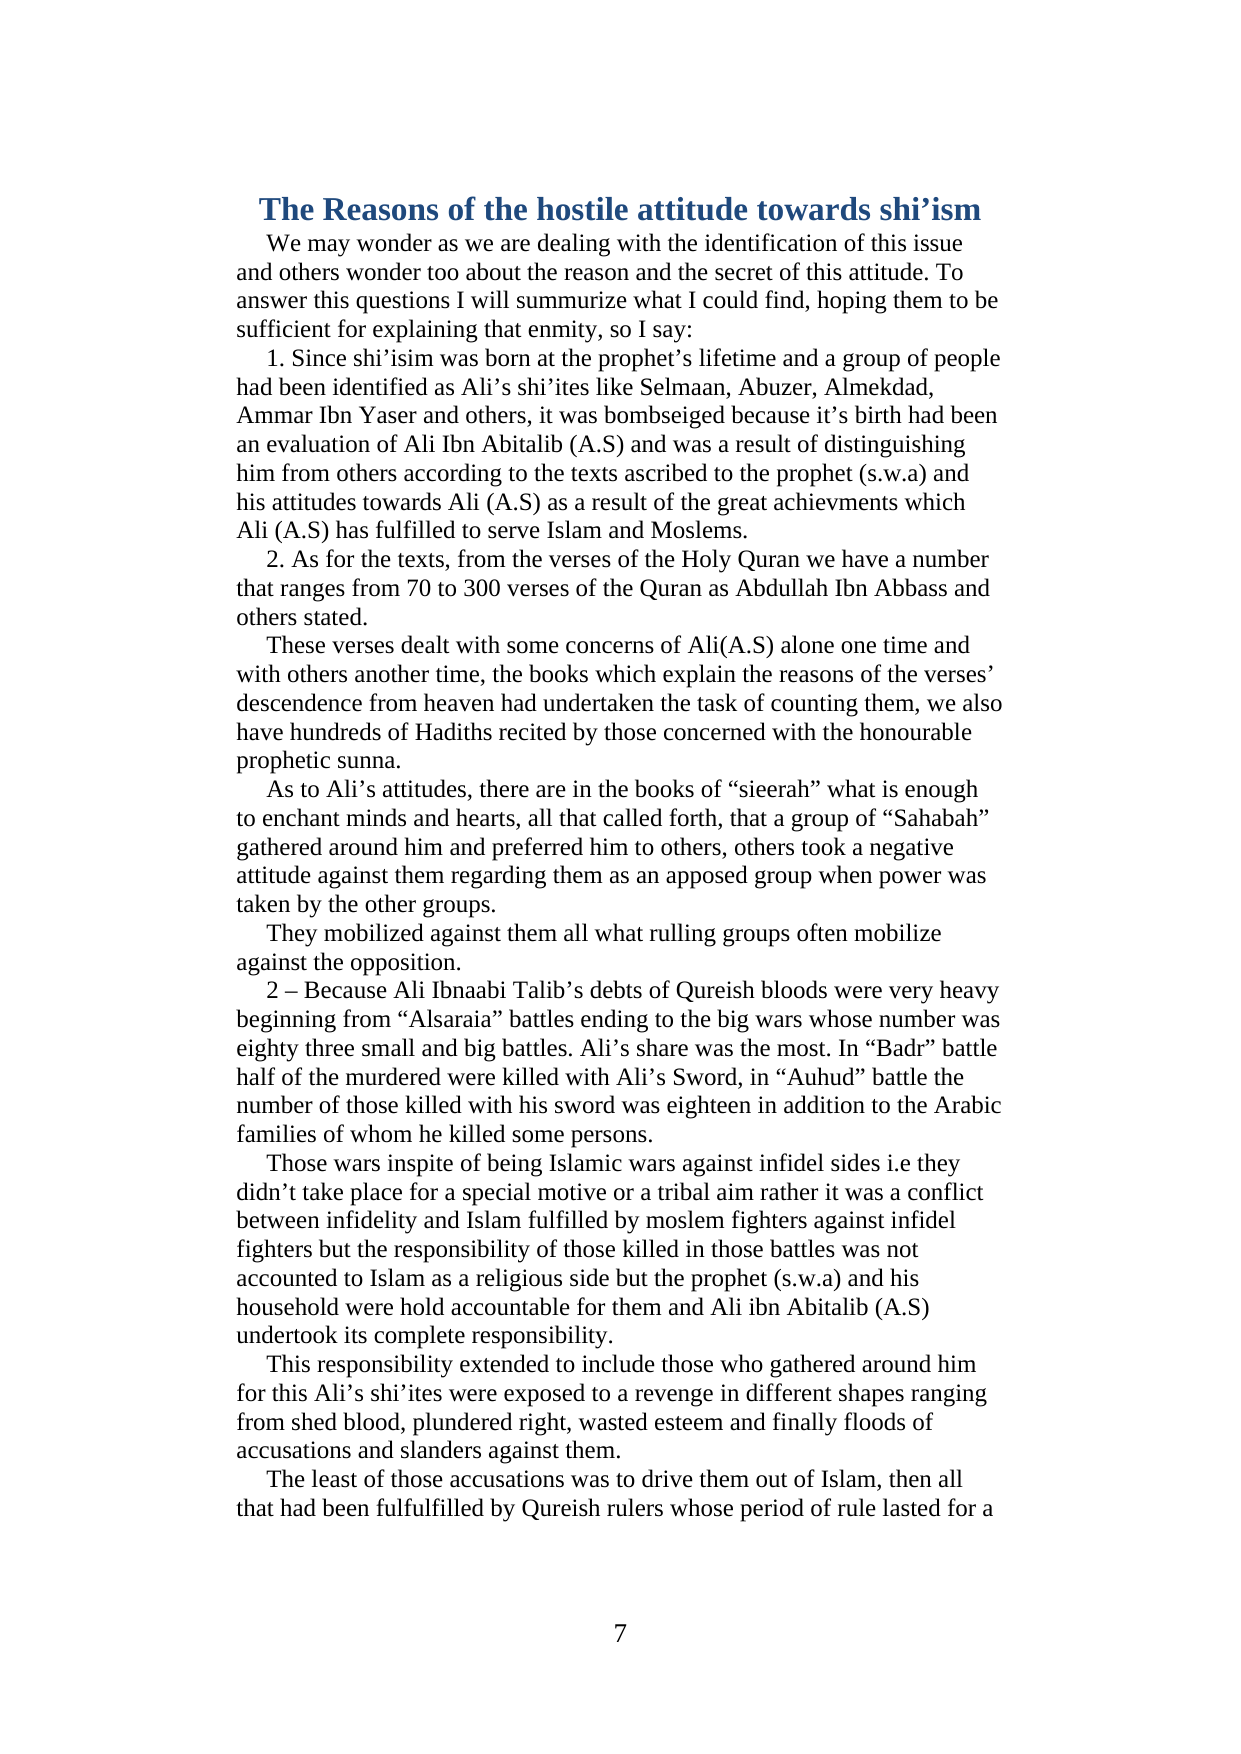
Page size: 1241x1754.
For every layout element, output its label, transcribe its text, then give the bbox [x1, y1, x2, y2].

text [236, 1464, 1004, 1522]
text 1. Since shi’isim was born at the prophet’s lifetime and a group of people had been identified as Ali’s shi’ites like Selmaan, Abuzer, Almekdad, Ammar Ibn Yaser and others, it was bombseiged because it’s birth had been an evaluation of Ali Ibn Abitalib (A.S) and was a result of distinguishing him from others according to the texts ascribed to the prophet (s.w.a) and his attitudes towards Ali (A.S) as a result of the great achievments which Ali (A.S) has fulfilled to serve Islam and Moslems. [236, 343, 1004, 544]
text Those wars inspite of being Islamic wars against infidel sides i.e they didn’t take place for a special motive or a tribal aim rather it was a conflict between infidelity and Islam fulfilled by moslem fighters against infidel fighters but the responsibility of those killed in those battles was not accounted to Islam as a religious side but the prophet (s.w.a) and his household were hold accountable for them and Ali ibn Abitalib (A.S) undertook its complete responsibility. [236, 1148, 1004, 1349]
text 2 – Because Ali Ibnaabi Talib’s debts of Qureish bloods were very heavy beginning from “Alsaraia” battles ending to the big wars whose number was eighty three small and big battles. Ali’s share was the most. In “Badr” battle half of the murdered were killed with Ali’s Sword, in “Auhud” battle the number of those killed with his sword was eighteen in addition to the Arabic families of whom he killed some persons. [236, 976, 1004, 1148]
text They mobilized against them all what rulling groups often mobilize against the opposition. [236, 918, 1004, 976]
text As to Ali’s attitudes, there are in the books of “sieerah” what is enough to enchant minds and hearts, all that called forth, that a group of “Sahabah” gathered around him and preferred him to others, others took a negative attitude against them regarding them as an apposed group when power was taken by the other groups. [236, 774, 1004, 918]
subtitle The Reasons of the hostile attitude towards shi’ism [236, 190, 1004, 228]
text This responsibility extended to include those who gathered around him for this Ali’s shi’ites were exposed to a revenge in different shapes ranging from shed blood, plundered right, wasted esteem and finally floods of accusations and slanders against them. [236, 1349, 1004, 1464]
text These verses dealt with some concerns of Ali(A.S) alone one time and with others another time, the books which explain the reasons of the verses’ descendence from heaven had undertaken the task of counting them, we also have hundreds of Hadiths recited by those concerned with the honourable prophetic sunna. [236, 631, 1004, 774]
text 2. As for the texts, from the verses of the Holy Quran we have a number that ranges from 70 to 300 verses of the Quran as Abdullah Ibn Abbass and others stated. [236, 544, 1004, 631]
text We may wonder as we are dealing with the identification of this issue and others wonder too about the reason and the secret of this attitude. To answer this questions I will summurize what I could find, hoping them to be sufficient for explaining that enmity, so I say: [236, 228, 1004, 343]
